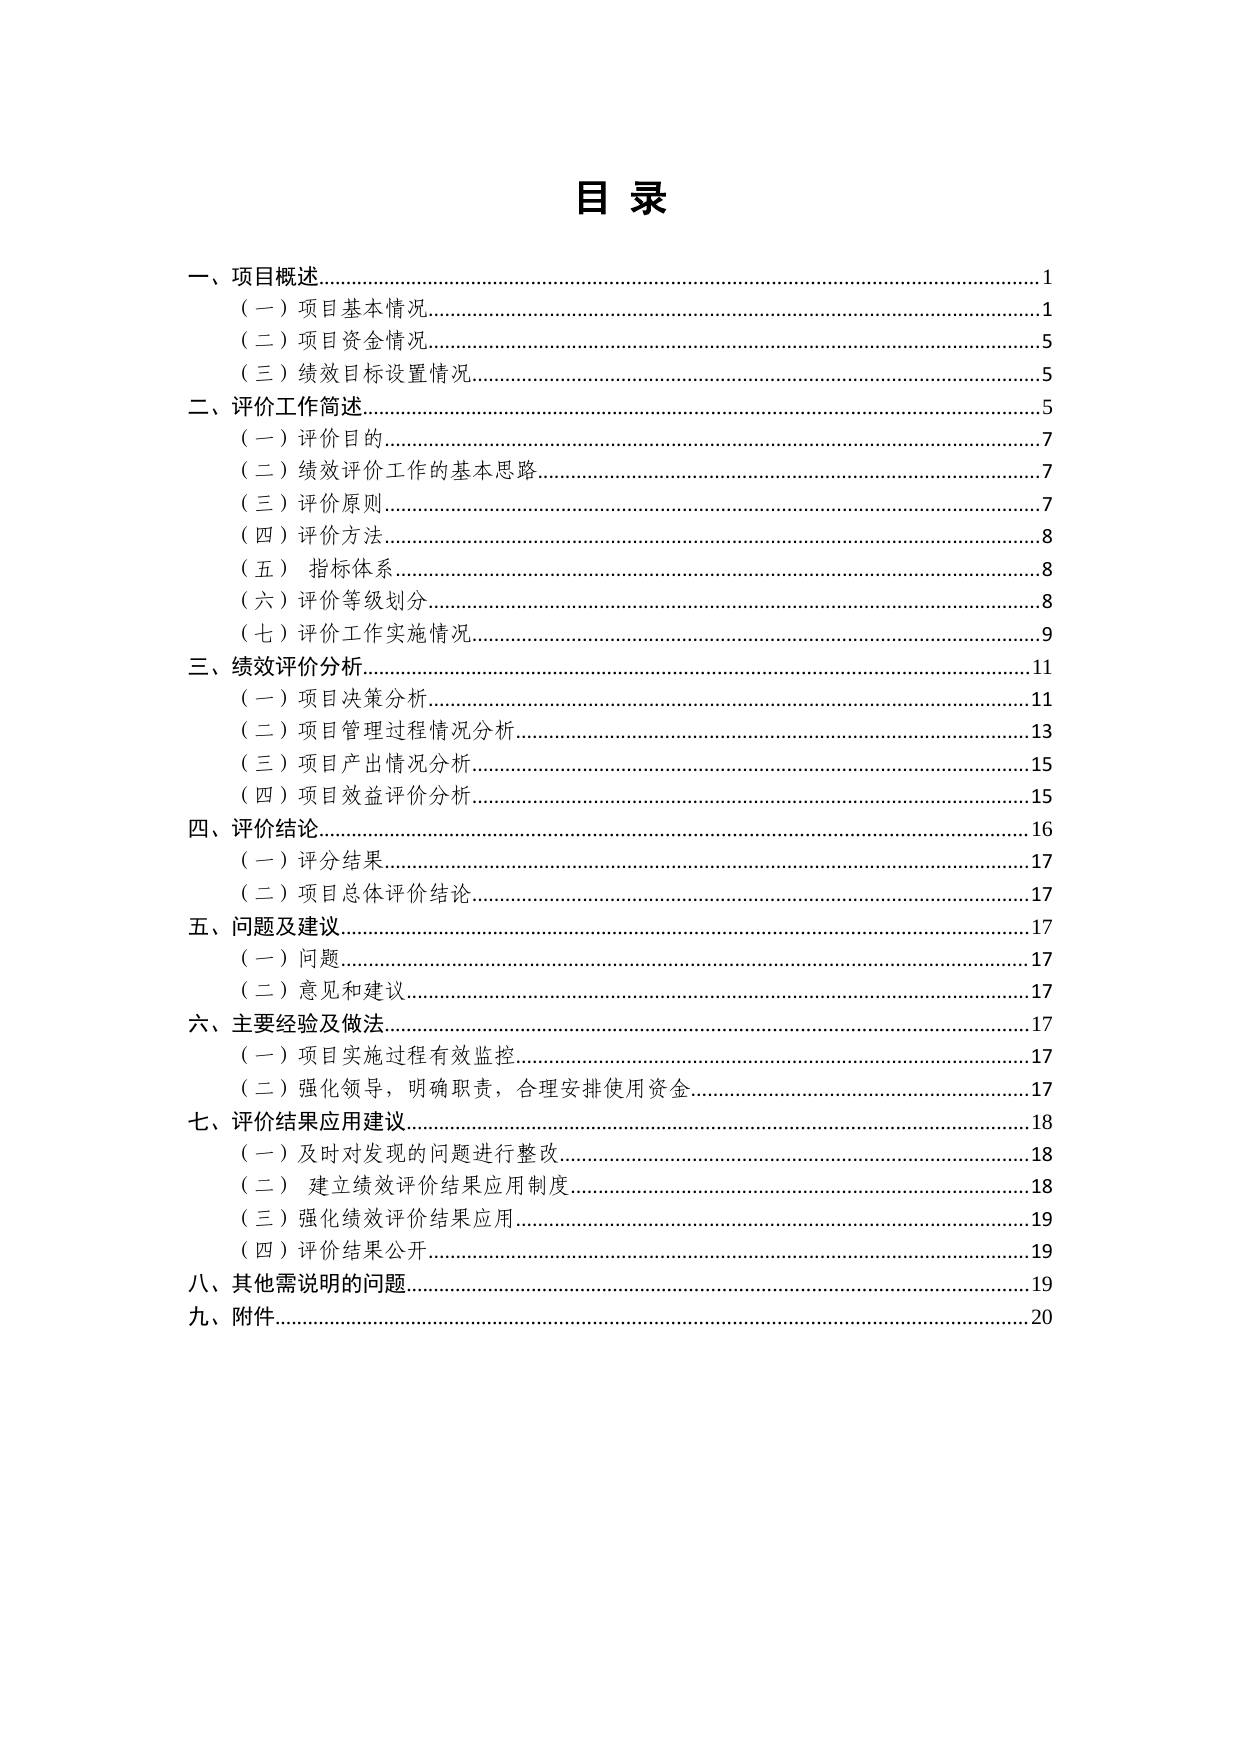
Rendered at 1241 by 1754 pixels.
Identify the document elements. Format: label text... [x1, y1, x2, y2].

text 目 录 [187, 162, 1053, 227]
